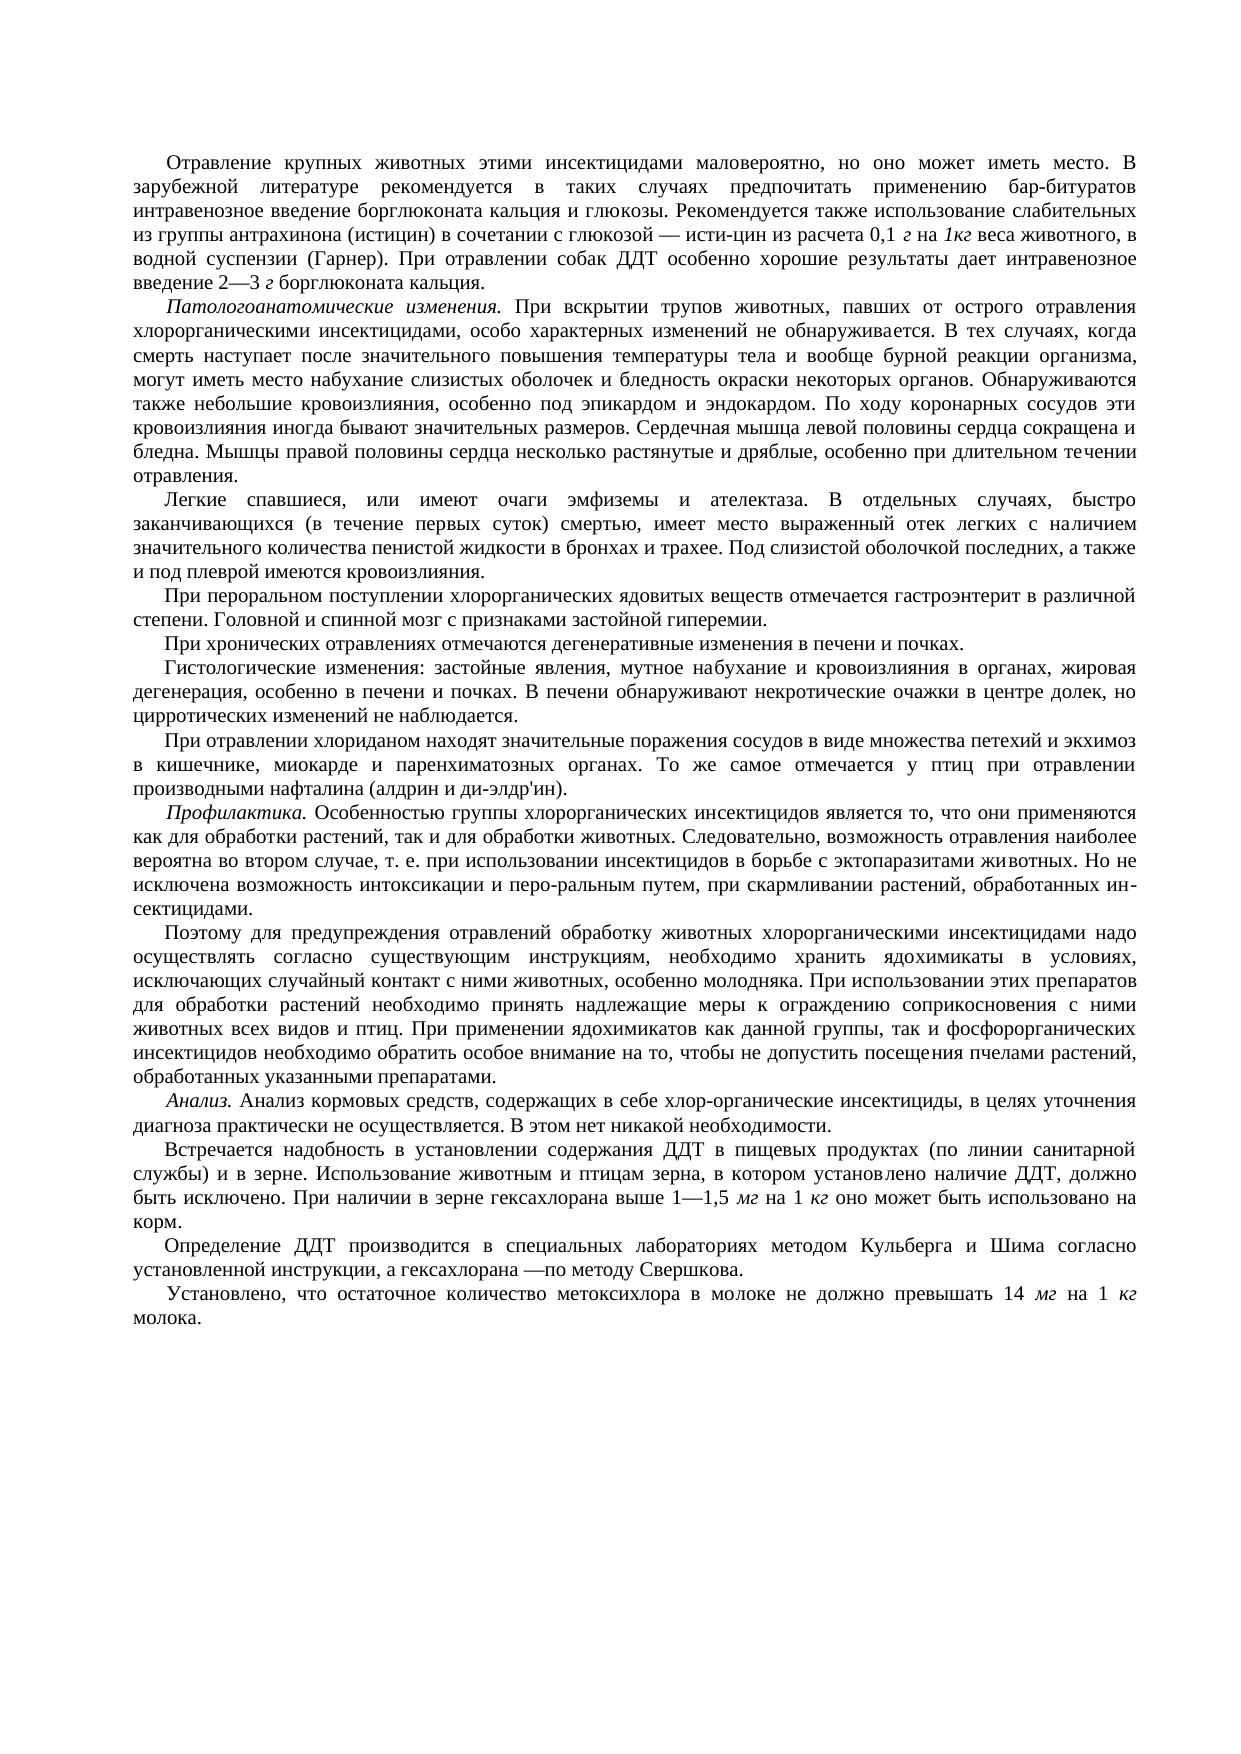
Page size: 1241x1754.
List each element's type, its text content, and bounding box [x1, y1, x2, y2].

text Гистологические изменения: застойные явления, мутное набухание и кровоизлияния в органах, жировая дегенерация, особенно в печени и почках. В печени обнаруживают некротические очажки в центре долек, но цирротических изменений не наблюдается. [133, 655, 1137, 727]
text Определение ДДТ производится в специальных лабораториях методом Кульберга и Шима согласно установленной инструкции, а гексахлорана —по методу Свершкова. [133, 1233, 1137, 1281]
text Установлено, что остаточное количество метоксихлора в молоке не должно превышать 14 мг на 1 кг молока. [133, 1281, 1137, 1329]
text При пероральном поступлении хлорорганических ядовитых веществ отмечается гастроэнтерит в различной степени. Головной и спинной мозг с признаками застойной гиперемии. [133, 583, 1137, 631]
text Профилактика. Особенностью группы хлорорганических инсектицидов является то, что они применяются как для обработки растений, так и для обработки животных. Следовательно, возможность отравления наиболее вероятна во втором случае, т. е. при использовании инсектицидов в борьбе с эктопаразитами животных. Но не исключена возможность интоксикации и перо-ральным путем, при скармливании растений, обработанных инсектицидами. [133, 800, 1137, 920]
text При отравлении хлориданом находят значительные поражения сосудов в виде множества петехий и экхимоз в кишечнике, миокарде и паренхиматозных органах. То же самое отмечается у птиц при отравлении производными нафталина (алдрин и ди-элдр'ин). [133, 727, 1137, 800]
text Анализ. Анализ кормовых средств, содержащих в себе хлор-органические инсектициды, в целях уточнения диагноза практически не осуществляется. В этом нет никакой необходимости. [133, 1088, 1137, 1137]
text При хронических отравлениях отмечаются дегенеративные изменения в печени и почках. [133, 631, 1137, 655]
text Легкие спавшиеся, или имеют очаги эмфиземы и ателектаза. В отдельных случаях, быстро заканчивающихся (в течение первых суток) смертью, имеет место выраженный отек легких с наличием значительного количества пенистой жидкости в бронхах и трахее. Под слизистой оболочкой последних, а также и под плеврой имеются кровоизлияния. [133, 487, 1137, 583]
text Поэтому для предупреждения отравлений обработку животных хлорорганическими инсектицидами надо осуществлять согласно существующим инструкциям, необходимо хранить ядохимикаты в условиях, исключающих случайный контакт с ними животных, особенно молодняка. При использовании этих препаратов для обработки растений необходимо принять надлежащие меры к ограждению соприкосновения с ними животных всех видов и птиц. При применении ядохимикатов как данной группы, так и фосфорорганических инсектицидов необходимо обратить особое внимание на то, чтобы не допустить посещения пчелами растений, обработанных указанными препаратами. [133, 920, 1137, 1088]
text Встречается надобность в установлении содержания ДДТ в пищевых продуктах (по линии санитарной службы) и в зерне. Использование животным и птицам зерна, в котором установлено наличие ДДТ, должно быть исключено. При наличии в зерне гексахлорана выше 1—1,5 мг на 1 кг оно может быть использовано на корм. [133, 1137, 1137, 1233]
text Патологоанатомические изменения. При вскрытии трупов животных, павших от острого отравления хлорорганическими инсектицидами, особо характерных изменений не обнаруживается. В тех случаях, когда смерть наступает после значительного повышения температуры тела и вообще бурной реакции организма, могут иметь место набухание слизистых оболочек и бледность окраски некоторых органов. Обнаруживаются также небольшие кровоизлияния, особенно под эпикардом и эндокардом. По ходу коронарных сосудов эти кровоизлияния иногда бывают значительных размеров. Сердечная мышца левой половины сердца сокращена и бледна. Мышцы правой половины сердца несколько растянутые и дряблые, особенно при длительном течении отравления. [133, 294, 1137, 487]
text Отравление крупных животных этими инсектицидами маловероятно, но оно может иметь место. В зарубежной литературе рекомендуется в таких случаях предпочитать применению бар-битуратов интравенозное введение борглюконата кальция и глюкозы. Рекомендуется также использование слабительных из группы антрахинона (истицин) в сочетании с глюкозой — исти-цин из расчета 0,1 г на 1кг веса животного, в водной суспензии (Гарнер). При отравлении собак ДДТ особенно хорошие результаты дает интравенозное введение 2—3 г борглюконата кальция. [133, 150, 1137, 294]
